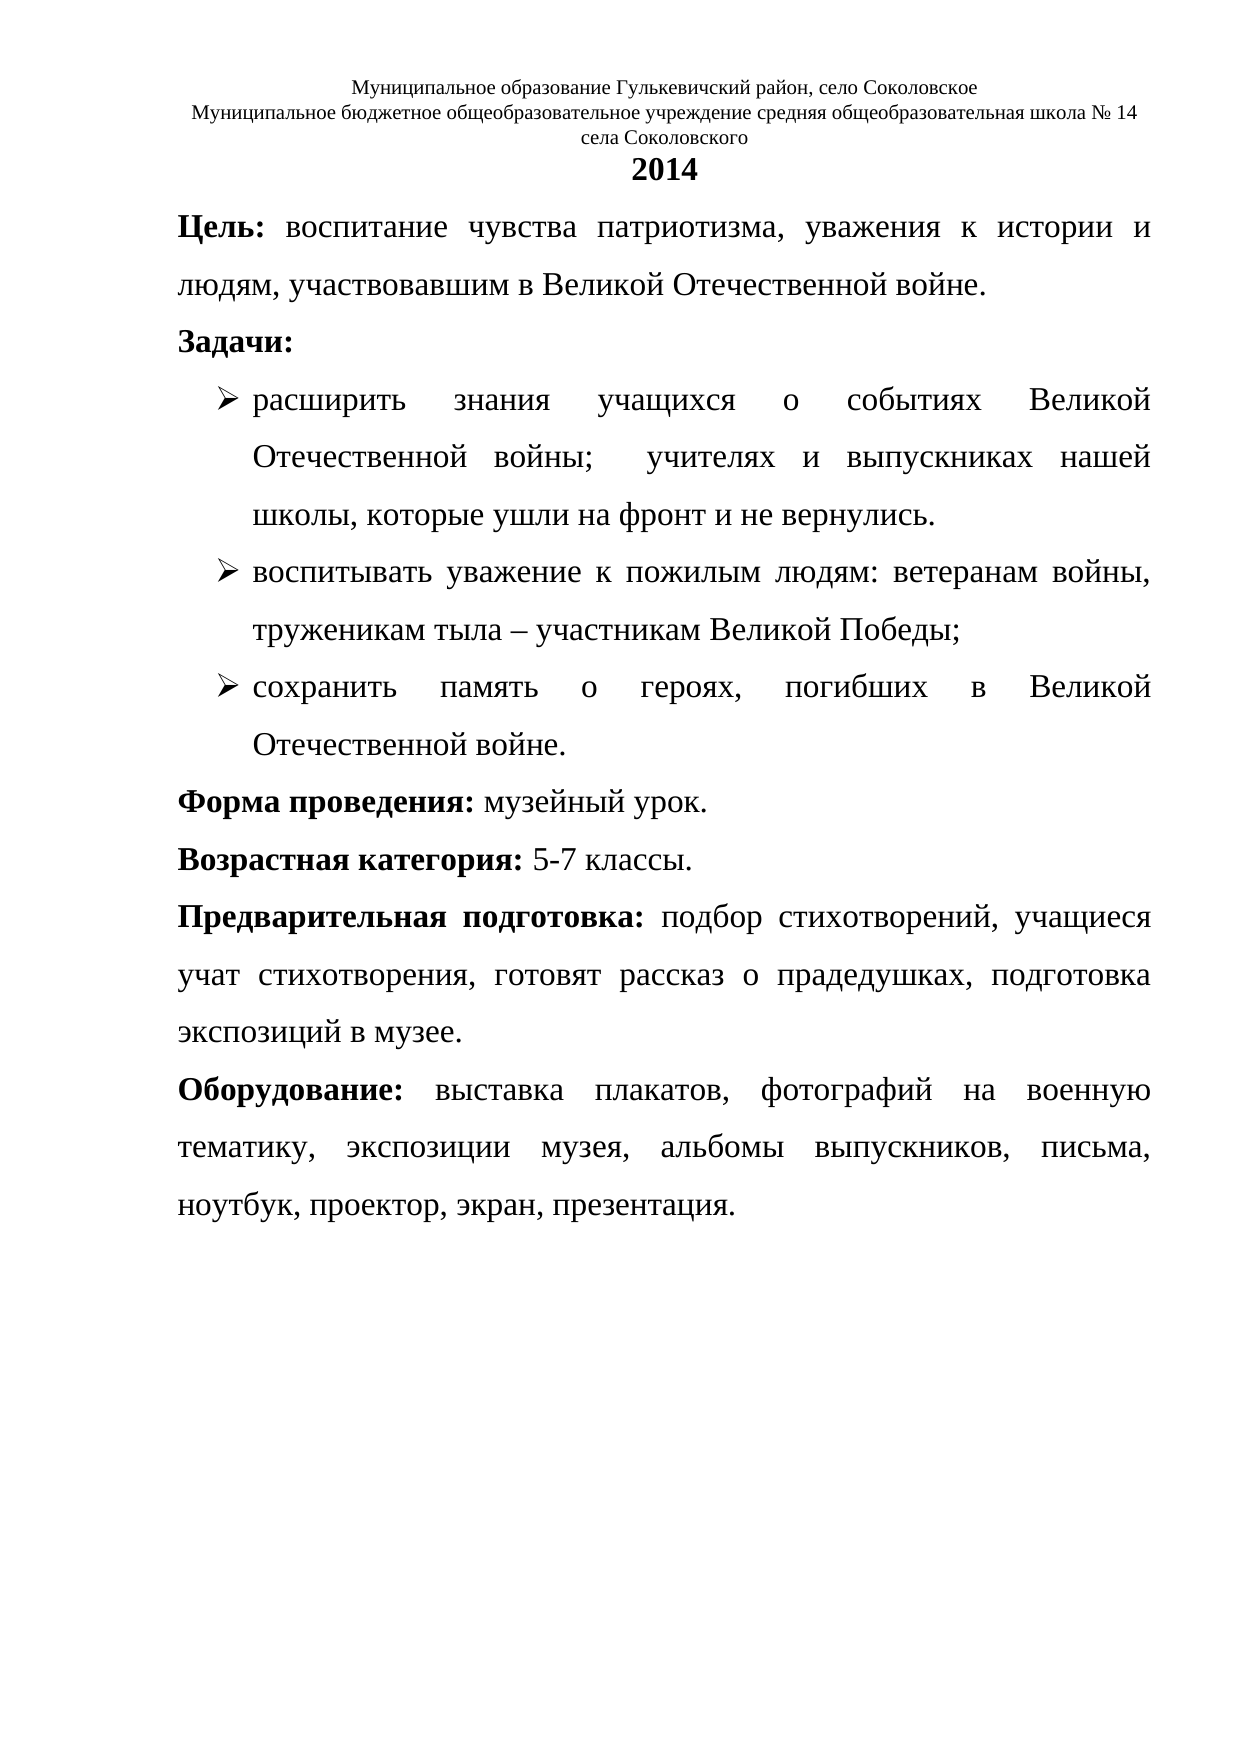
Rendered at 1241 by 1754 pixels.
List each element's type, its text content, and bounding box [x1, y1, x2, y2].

text Предварительная подготовка: подбор стихотворений, учащиеся учат стихотворения, готовят рассказ о прадедушках, подготовка экспозиций в музее. [177, 896, 1152, 1049]
list сохранить память о героях, погибших в Великой Отечественной войне. [215, 666, 1152, 762]
text Форма проведения: музейный урок. [177, 781, 1152, 819]
list воспитывать уважение к пожилым людям: ветеранам войны, труженикам тыла – участникам Великой Победы; [215, 551, 1152, 647]
text Цель: воспитание чувства патриотизма, уважения к истории и людям, участвовавшим в Великой Отечественной войне. [177, 206, 1152, 302]
text Задачи: [177, 321, 1152, 359]
text Оборудование: выставка плакатов, фотографий на военную тематику, экспозиции музея, альбомы выпускников, письма, ноутбук, проектор, экран, презентация. [177, 1069, 1152, 1222]
text 2014 [177, 149, 1152, 187]
text Возрастная категория: 5-7 классы. [177, 839, 1152, 877]
list расширить знания учащихся о событиях Великой Отечественной войны; учителях и выпускниках нашей школы, которые ушли на фронт и не вернулись. [215, 379, 1152, 532]
